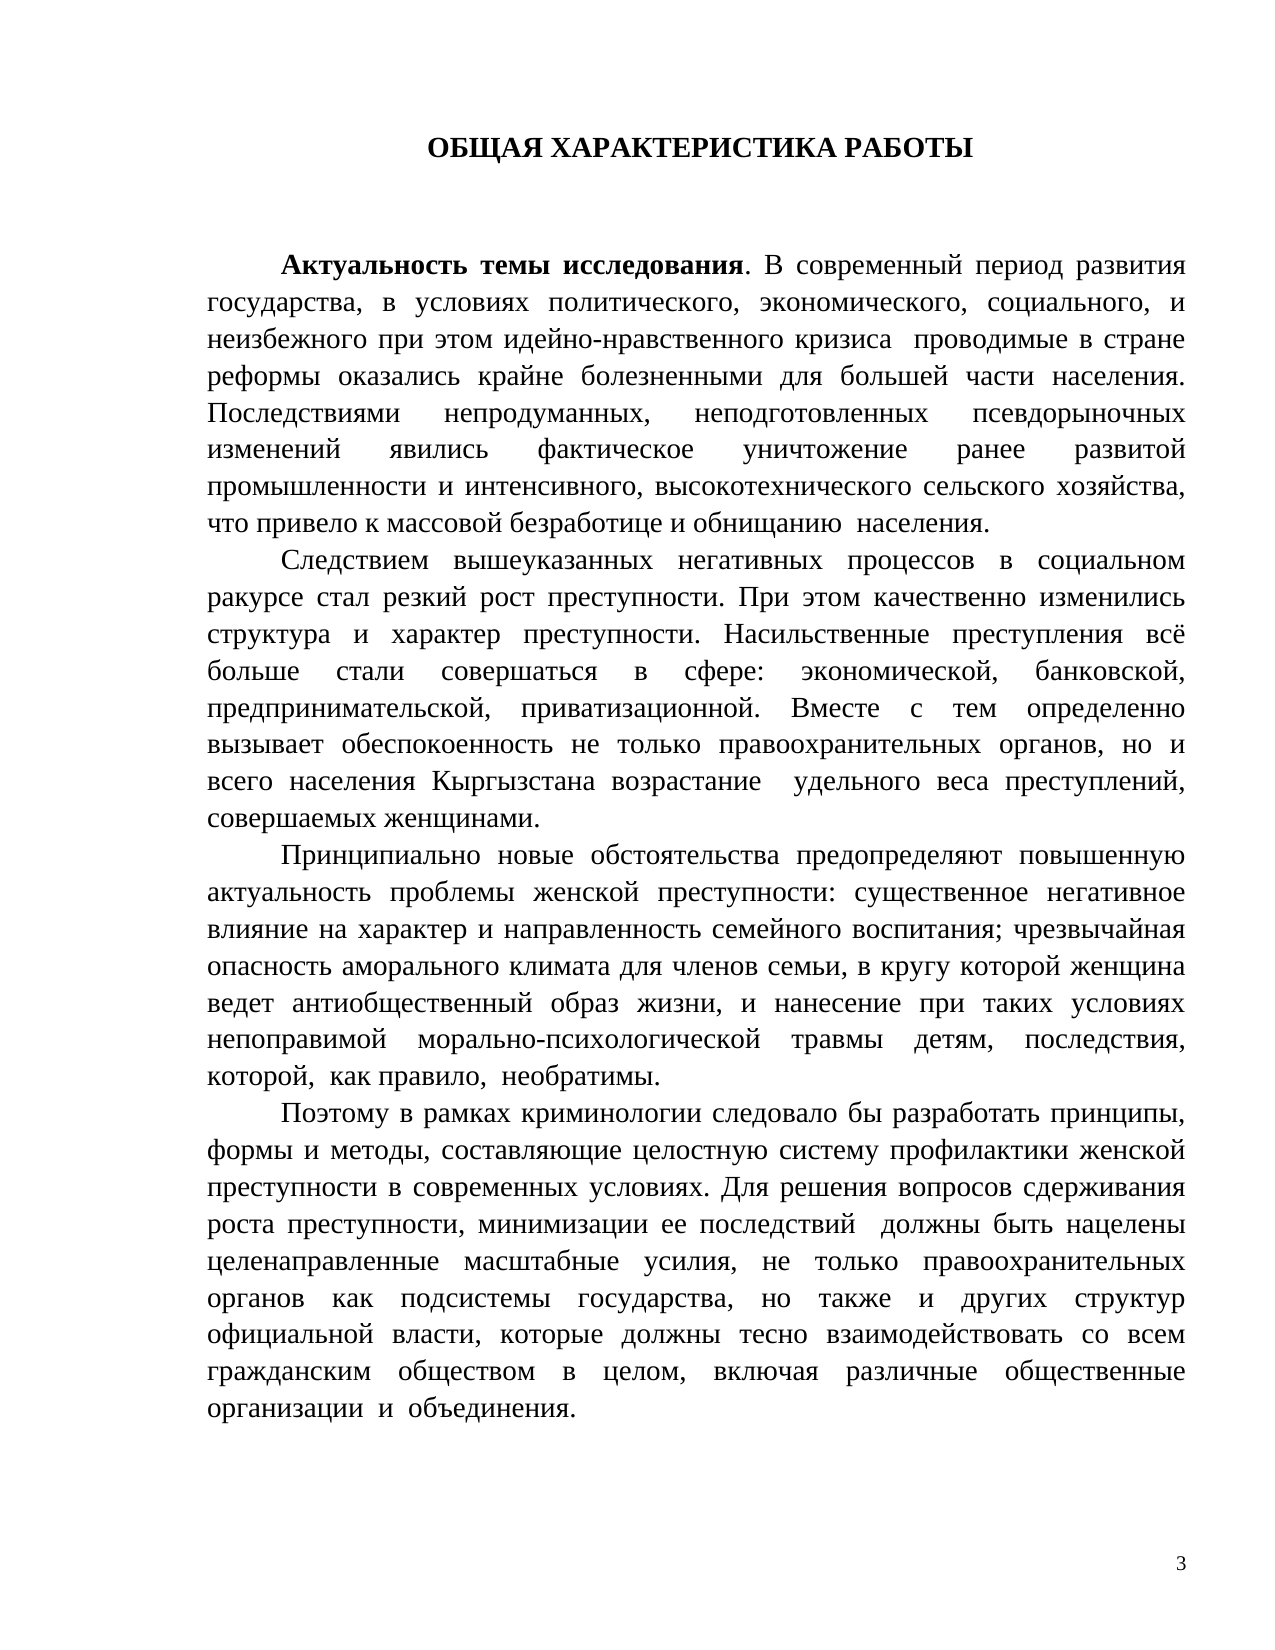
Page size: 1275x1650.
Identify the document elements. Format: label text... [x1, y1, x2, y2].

text Следствием вышеуказанных негативных процессов в социальном ракурсе стал резкий рост преступности. При этом качественно изменились структура и характер преступности. Насильственные преступления всё больше стали совершаться в сфере: экономической, банковской, предпринимательской, приватизационной. Вместе с тем определенно вызывает обеспокоенность не только правоохранительных органов, но и всего населения Кыргызстана возрастание удельного веса преступлений, совершаемых женщинами. [207, 542, 1186, 834]
text Принципиально новые обстоятельства предопределяют повышенную актуальность проблемы женской преступности: существенное негативное влияние на характер и направленность семейного воспитания; чрезвычайная опасность аморального климата для членов семьи, в кругу которой женщина ведет антиобщественный образ жизни, и нанесение при таких условиях непоправимой морально-психологической травмы детям, последствия, которой, как правило, необратимы. [207, 837, 1186, 1092]
text ОБЩАЯ ХАРАКТЕРИСТИКА РАБОТЫ [207, 130, 1186, 163]
text Поэтому в рамках криминологии следовало бы разработать принципы, формы и методы, составляющие целостную систему профилактики женской преступности в современных условиях. Для решения вопросов сдерживания роста преступности, минимизации ее последствий должны быть нацелены целенаправленные масштабные усилия, не только правоохранительных органов как подсистемы государства, но также и других структур официальной власти, которые должны тесно взаимодействовать со всем гражданским обществом в целом, включая различные общественные организации и объединения. [207, 1095, 1186, 1424]
text Актуальность темы исследования. В современный период развития государства, в условиях политического, экономического, социального, и неизбежного при этом идейно-нравственного кризиса проводимые в стране реформы оказались крайне болезненными для большей части населения. Последствиями непродуманных, неподготовленных псевдорыночных изменений явились фактическое уничтожение ранее развитой промышленности и интенсивного, высокотехнического сельского хозяйства, что привело к массовой безработице и обнищанию населения. [207, 247, 1186, 539]
